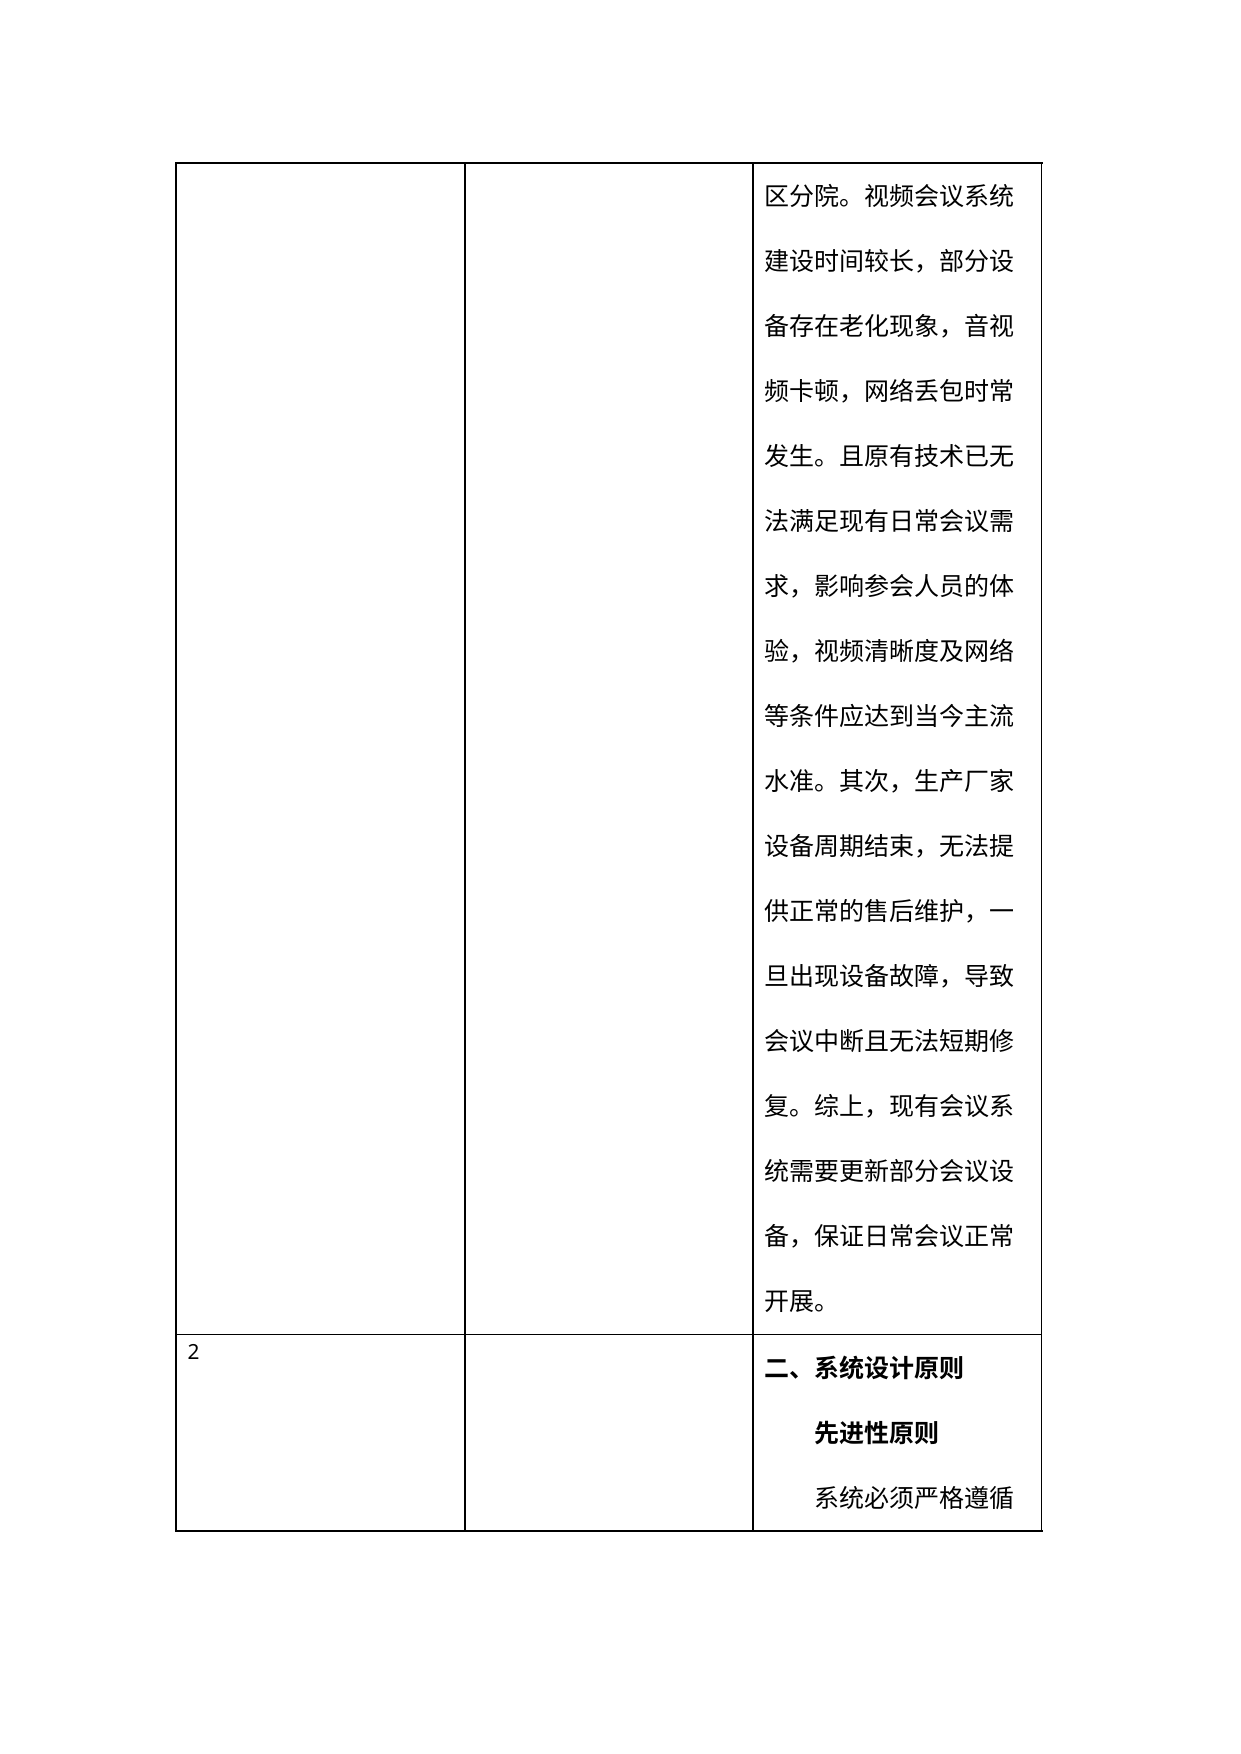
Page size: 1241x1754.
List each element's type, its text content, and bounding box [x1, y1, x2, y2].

table_cell 2 [177, 1335, 464, 1530]
table_cell 1 [177, 164, 464, 1333]
table_cell [466, 164, 752, 1333]
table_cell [754, 1335, 1041, 1530]
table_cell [754, 164, 1041, 1333]
table_cell [466, 1335, 752, 1530]
